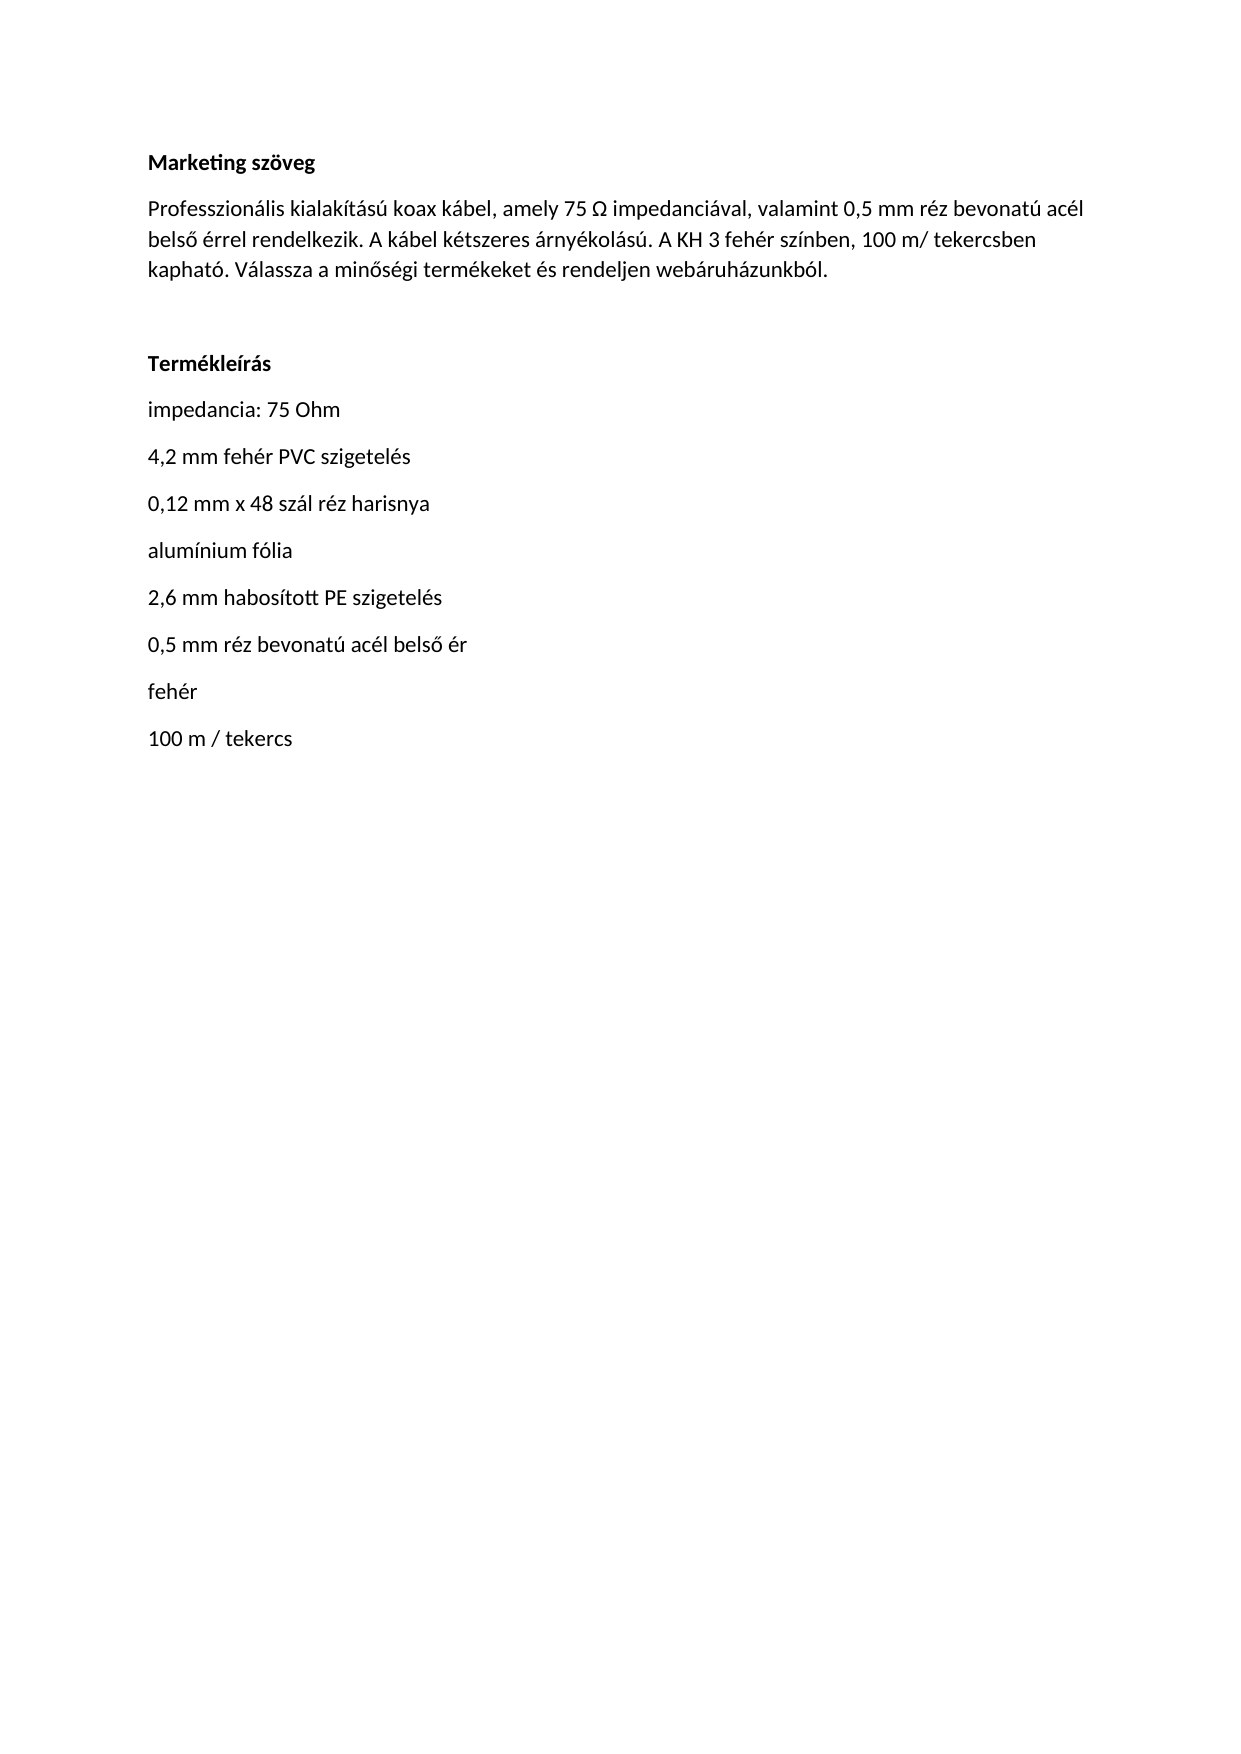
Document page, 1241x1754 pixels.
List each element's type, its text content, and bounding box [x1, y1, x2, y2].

text 100 m / tekercs [148, 724, 1093, 752]
text Professzionális kialakítású koax kábel, amely 75 Ω impedanciával, valamint 0,5 mm réz bevonatú acél belső érrel rendelkezik. A kábel kétszeres árnyékolású. A KH 3 fehér színben, 100 m/ tekercsben kapható. Válassza a minőségi termékeket és rendeljen webáruházunkból. [148, 194, 1093, 283]
text alumínium fólia [148, 536, 1093, 564]
text impedancia: 75 Ohm [148, 396, 1093, 423]
text 0,12 mm x 48 szál réz harisnya [148, 489, 1093, 517]
text 2,6 mm habosított PE szigetelés [148, 583, 1093, 611]
text fehér [148, 677, 1093, 705]
text Marketing szöveg [148, 148, 1093, 176]
text 0,5 mm réz bevonatú acél belső ér [148, 630, 1093, 658]
text Termékleírás [148, 349, 1093, 377]
text 4,2 mm fehér PVC szigetelés [148, 442, 1093, 470]
